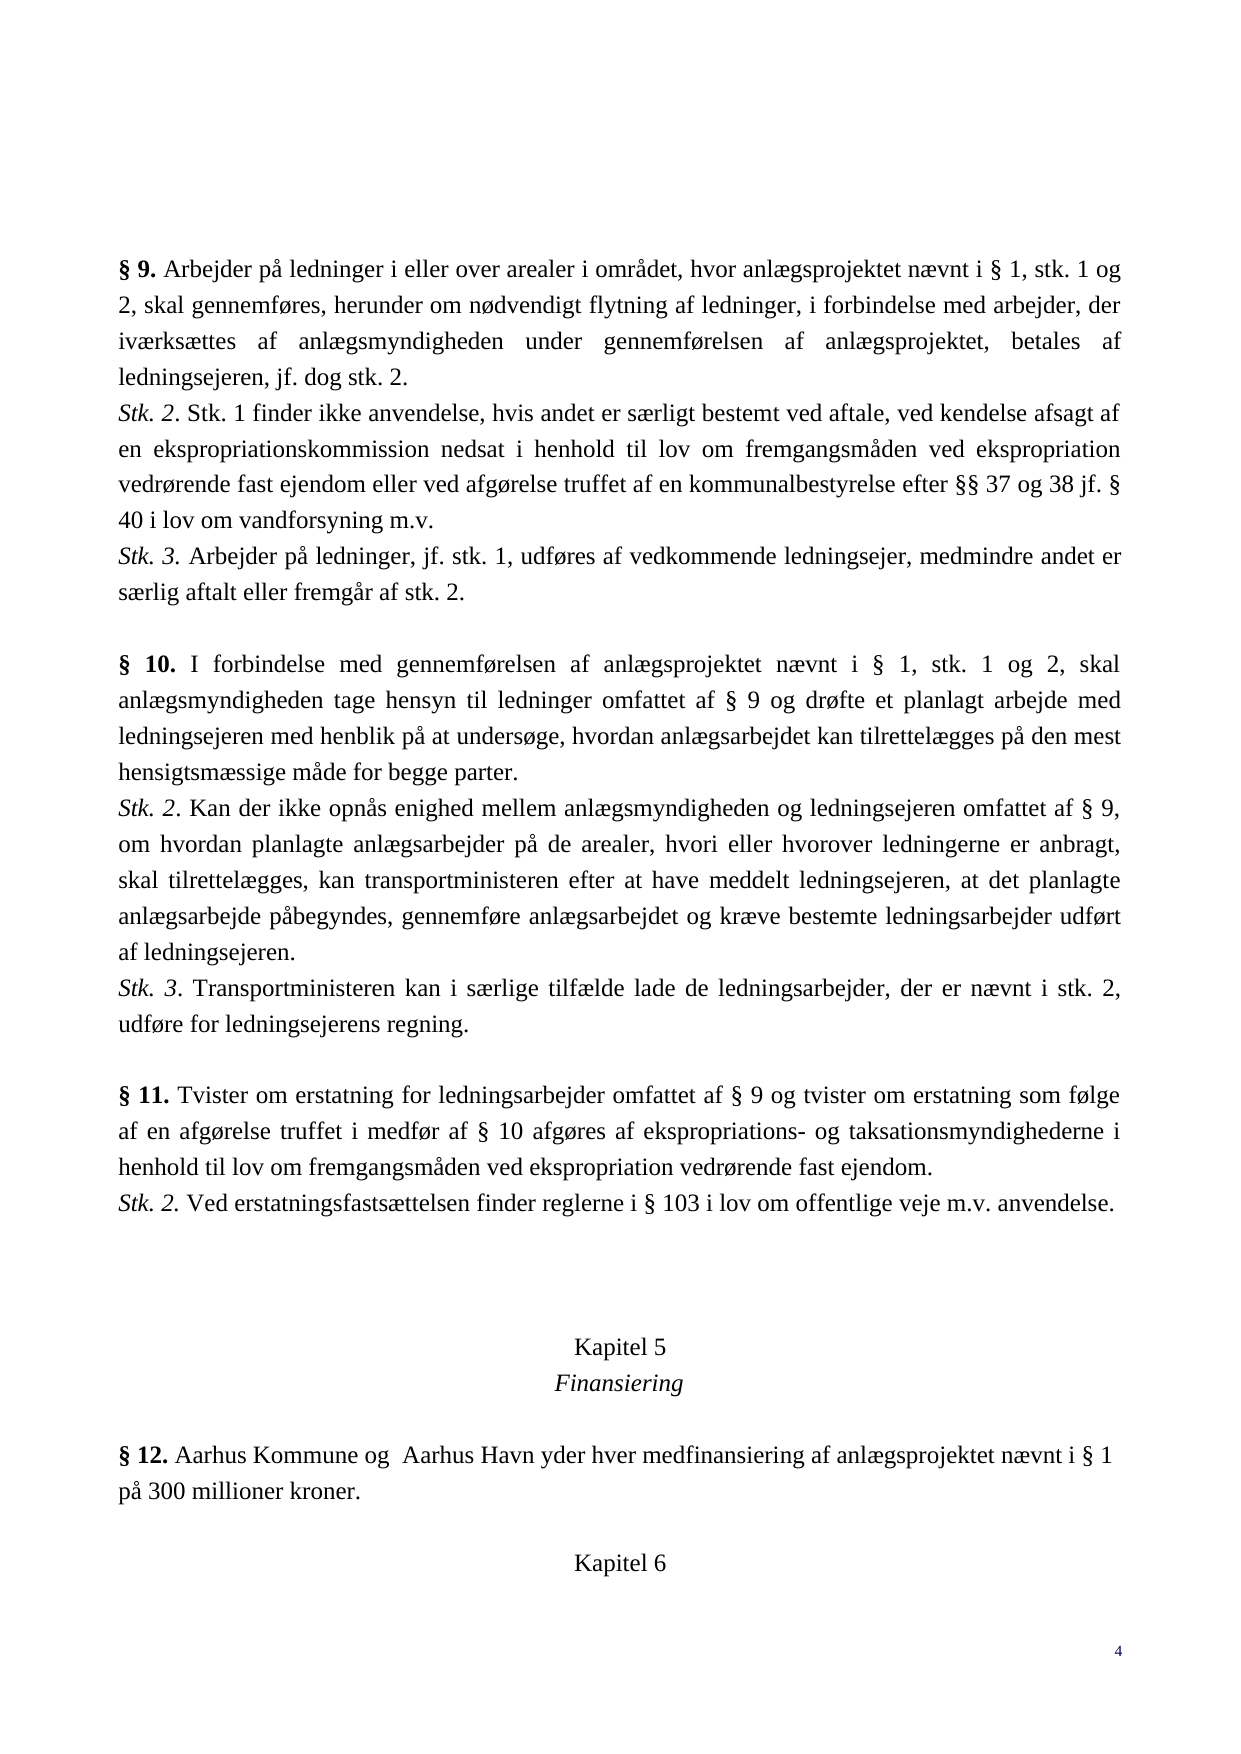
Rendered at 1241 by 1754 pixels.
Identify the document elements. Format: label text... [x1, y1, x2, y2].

text § 10. I forbindelse med gennemførelsen af anlægsprojektet nævnt i § 1, stk. 1 og 2, skal anlægsmyndigheden tage hensyn til ledninger omfattet af § 9 og drøfte et planlagt arbejde med ledningsejeren med henblik på at undersøge, hvordan anlægsarbejdet kan tilrettelægges på den mest hensigtsmæssige måde for begge parter. [118, 649, 1122, 786]
text Stk. 3. Arbejder på ledninger, jf. stk. 1, udføres af vedkommende ledningsejer, medmindre andet er særlig aftalt eller fremgår af stk. 2. [118, 541, 1122, 606]
text Kapitel 5 [118, 1332, 1122, 1361]
text § 11. Tvister om erstatning for ledningsarbejder omfattet af § 9 og tvister om erstatning som følge af en afgørelse truffet i medfør af § 10 afgøres af ekspropriations- og taksationsmyndighederne i henhold til lov om fremgangsmåden ved ekspropriation vedrørende fast ejendom. [118, 1081, 1122, 1181]
text Stk. 2. Stk. 1 finder ikke anvendelse, hvis andet er særligt bestemt ved aftale, ved kendelse afsagt af en ekspropriationskommission nedsat i henhold til lov om fremgangsmåden ved ekspropriation vedrørende fast ejendom eller ved afgørelse truffet af en kommunalbestyrelse efter §§ 37 og 38 jf. § 40 i lov om vandforsyning m.v. [118, 398, 1122, 534]
text Stk. 2. Ved erstatningsfastsættelsen finder reglerne i § 103 i lov om offentlige veje m.v. anvendelse. [118, 1188, 1122, 1217]
text Stk. 2. Kan der ikke opnås enighed mellem anlægsmyndigheden og ledningsejeren omfattet af § 9, om hvordan planlagte anlægsarbejder på de arealer, hvori eller hvorover ledningerne er anbragt, skal tilrettelægges, kan transportministeren efter at have meddelt ledningsejeren, at det planlagte anlægsarbejde påbegyndes, gennemføre anlægsarbejdet og kræve bestemte ledningsarbejder udført af ledningsejeren. [118, 793, 1122, 966]
text § 12. Aarhus Kommune og Aarhus Havn yder hver medfinansiering af anlægsprojektet nævnt i § 1 på 300 millioner kroner. [118, 1440, 1122, 1504]
text Finansiering [118, 1368, 1122, 1397]
text Stk. 3. Transportministeren kan i særlige tilfælde lade de ledningsarbejder, der er nævnt i stk. 2, udføre for ledningsejerens regning. [118, 973, 1122, 1037]
text Kapitel 6 [118, 1548, 1122, 1576]
text § 9. Arbejder på ledninger i eller over arealer i området, hvor anlægsprojektet nævnt i § 1, stk. 1 og 2, skal gennemføres, herunder om nødvendigt flytning af ledninger, i forbindelse med arbejder, der iværksættes af anlægsmyndigheden under gennemførelsen af anlægsprojektet, betales af ledningsejeren, jf. dog stk. 2. [118, 254, 1122, 391]
